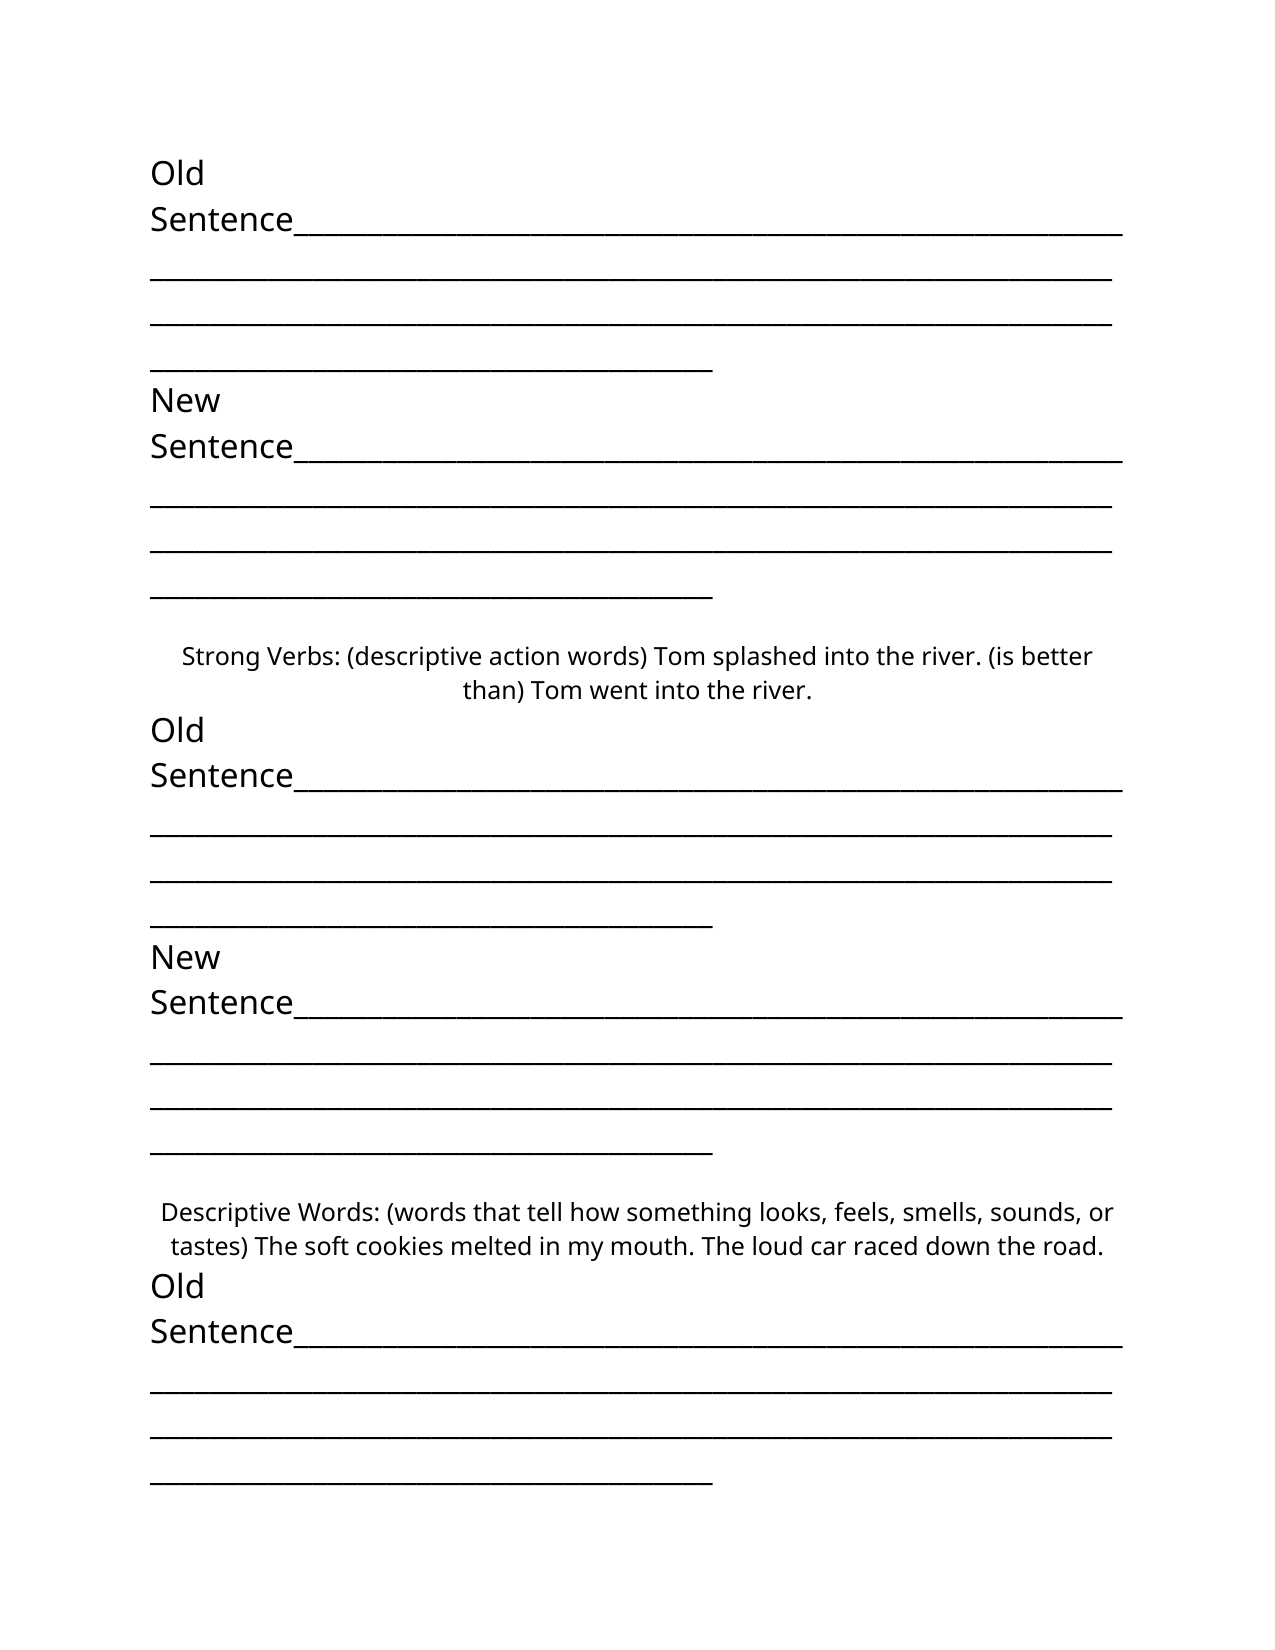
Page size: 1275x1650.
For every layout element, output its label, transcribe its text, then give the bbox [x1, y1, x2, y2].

text Descriptive Words: (words that tell how something looks, feels, smells, sounds, or tastes) The soft cookies melted in my mouth. The loud car raced down the road. [150, 1194, 1125, 1263]
text Strong Verbs: (descriptive action words) Tom splashed into the river. (is better than) Tom went into the river. [150, 638, 1125, 706]
text Old Sentence________________________________________________________________________________________________________________________________________________________________________________________________________________________________ [150, 1263, 1125, 1490]
text Old Sentence________________________________________________________________________________________________________________________________________________________________________________________________________________________________ [150, 706, 1125, 933]
text Old Sentence________________________________________________________________________________________________________________________________________________________________________________________________________________________________ [150, 150, 1125, 377]
